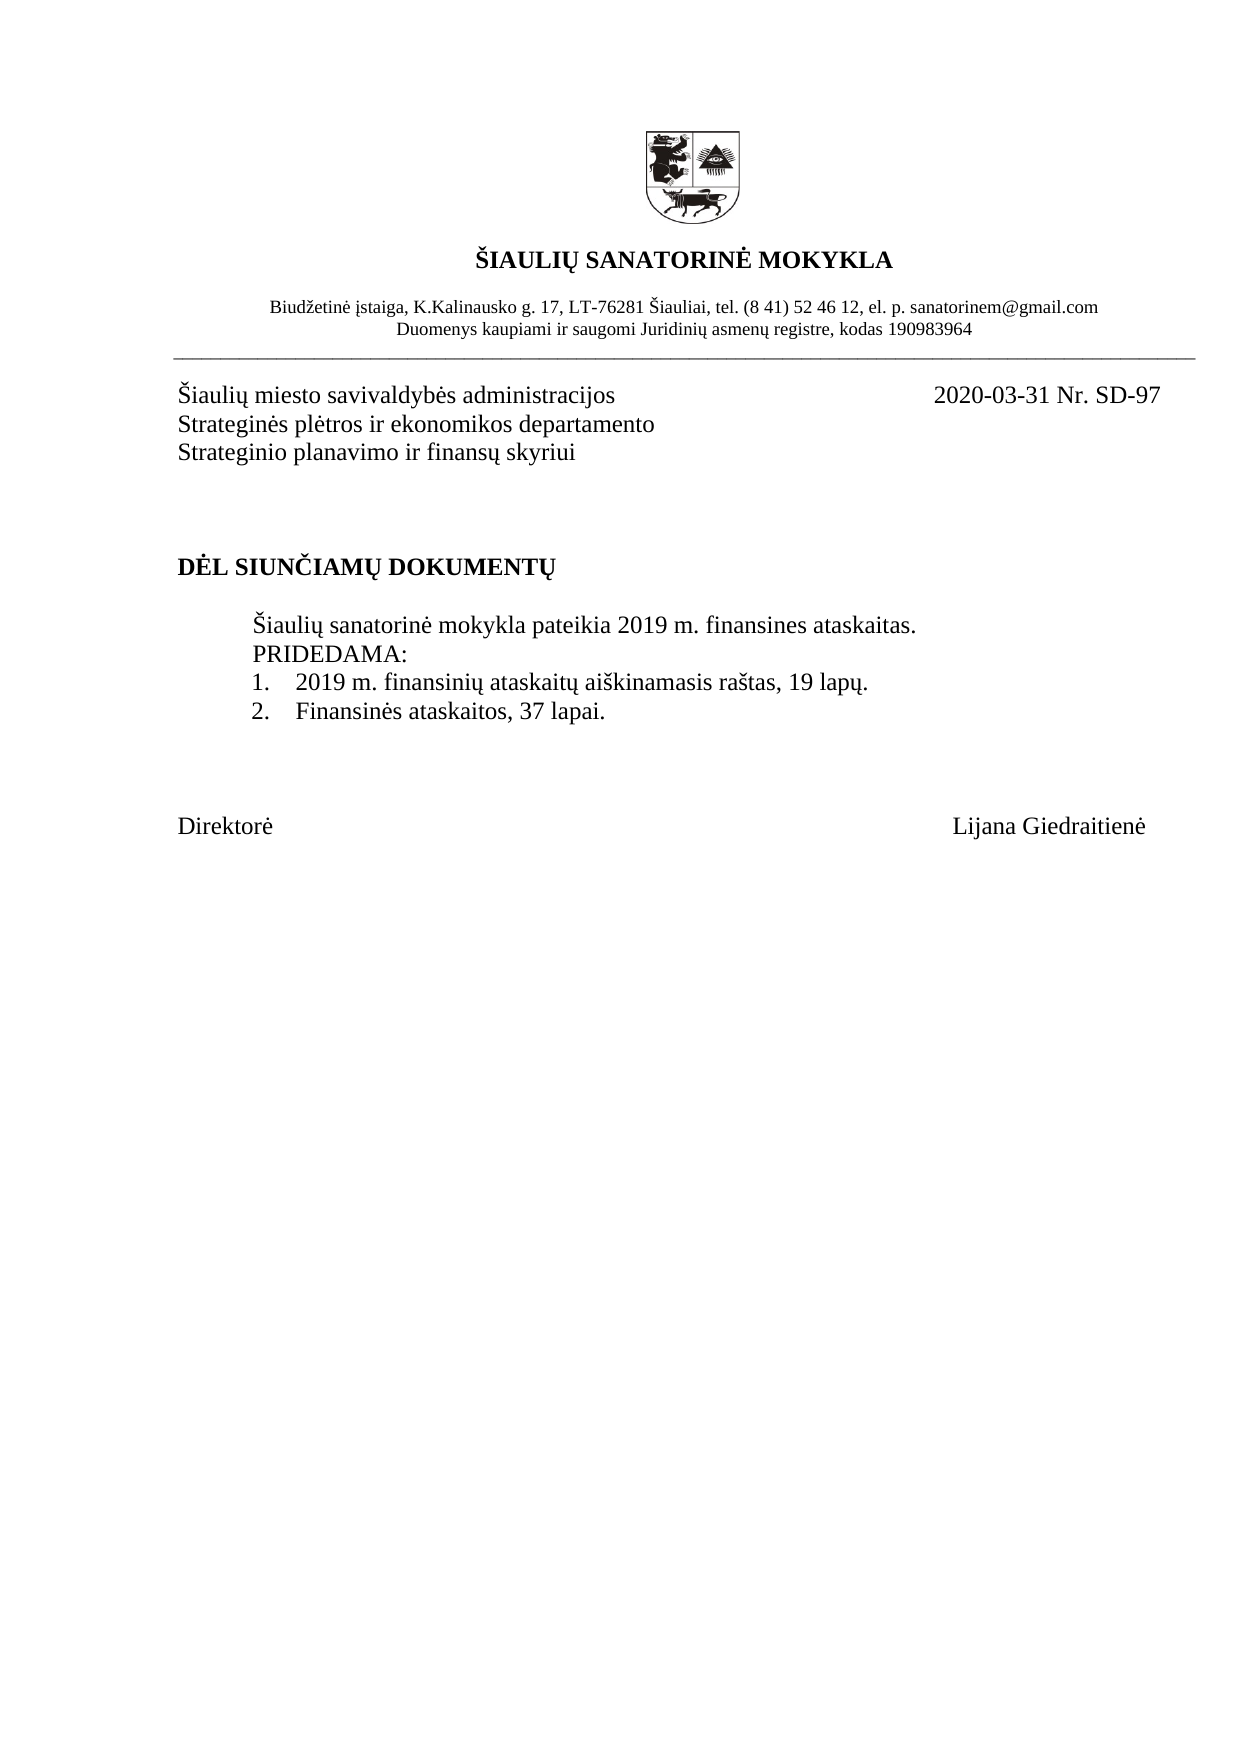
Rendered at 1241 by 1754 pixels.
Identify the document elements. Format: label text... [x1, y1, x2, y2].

text Strateginio planavimo ir finansų skyriui [177, 437, 1181, 466]
text Šiaulių sanatorinė mokykla pateikia 2019 m. finansines ataskaitas. [177, 610, 1181, 639]
text Šiaulių miesto savivaldybės administracijos 2020-03-31 Nr. SD-97 [177, 380, 1181, 409]
text DĖL SIUNČIAMŲ DOKUMENTŲ [177, 552, 1181, 581]
list Finansinės ataskaitos, 37 lapai. [251, 696, 1181, 725]
text PRIDEDAMA: [177, 639, 1181, 667]
picture [646, 131, 740, 224]
text Strateginės plėtros ir ekonomikos departamento [177, 409, 1181, 437]
list 2019 m. finansinių ataskaitų aiškinamasis raštas, 19 lapų. [251, 667, 1181, 696]
text Direktorė Lijana Giedraitienė [177, 811, 1181, 840]
